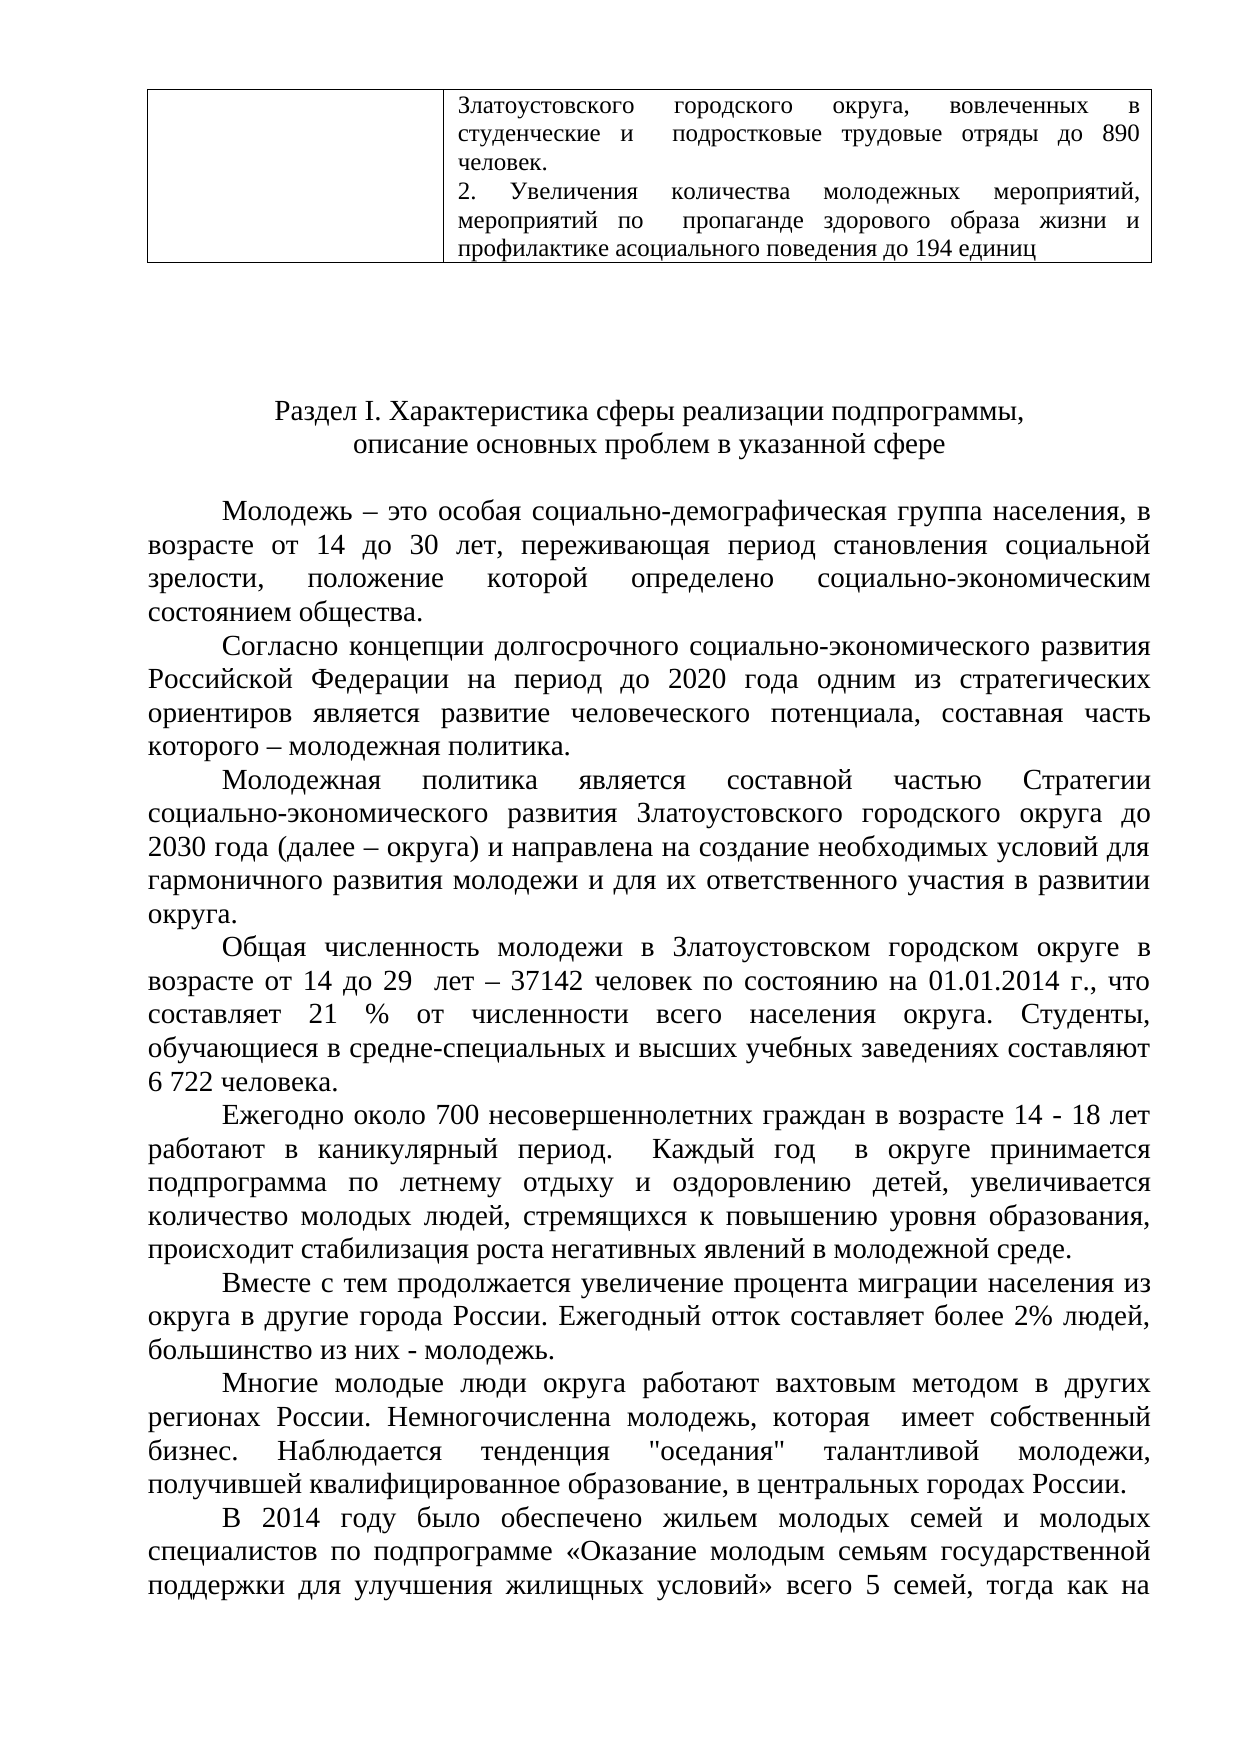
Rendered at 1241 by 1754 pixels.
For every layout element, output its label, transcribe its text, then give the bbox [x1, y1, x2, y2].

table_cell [444, 90, 1151, 262]
text Общая численность молодежи в Златоустовском городском округе в возрасте от 14 до 29 лет – 37142 человек по состоянию на 01.01.2014 г., что составляет 21 % от численности всего населения округа. Студенты, обучающиеся в средне-специальных и высших учебных заведениях составляют 6 722 человека. [148, 929, 1152, 1097]
text Согласно концепции долгосрочного социально-экономического развития Российской Федерации на период до 2020 года одним из стратегических ориентиров является развитие человеческого потенциала, составная часть которого – молодежная политика. [148, 628, 1152, 762]
text Многие молодые люди округа работают вахтовым методом в других регионах России. Немногочисленна молодежь, которая имеет собственный бизнес. Наблюдается тенденция "оседания" талантливой молодежи, получившей квалифицированное образование, в центральных городах России. [148, 1366, 1152, 1500]
text Вместе с тем продолжается увеличение процента миграции населения из округа в другие города России. Ежегодный отток составляет более 2% людей, большинство из них - молодежь. [148, 1265, 1152, 1366]
text Молодежная политика является составной частью Стратегии социально-экономического развития Златоустовского городского округа до 2030 года (далее – округа) и направлена на создание необходимых условий для гармоничного развития молодежи и для их ответственного участия в развитии округа. [148, 762, 1152, 929]
text описание основных проблем в указанной сфере [148, 426, 1151, 460]
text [148, 1500, 1152, 1600]
text Молодежь – это особая социально-демографическая группа населения, в возрасте от 14 до 30 лет, переживающая период становления социальной зрелости, положение которой определено социально-экономическим состоянием общества. [148, 493, 1152, 628]
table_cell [148, 90, 443, 262]
text Раздел I. Характеристика сферы реализации подпрограммы, [148, 393, 1151, 426]
text Ежегодно около 700 несовершеннолетних граждан в возрасте 14 - 18 лет работают в каникулярный период. Каждый год в округе принимается подпрограмма по летнему отдыху и оздоровлению детей, увеличивается количество молодых людей, стремящихся к повышению уровня образования, происходит стабилизация роста негативных явлений в молодежной среде. [148, 1097, 1152, 1265]
